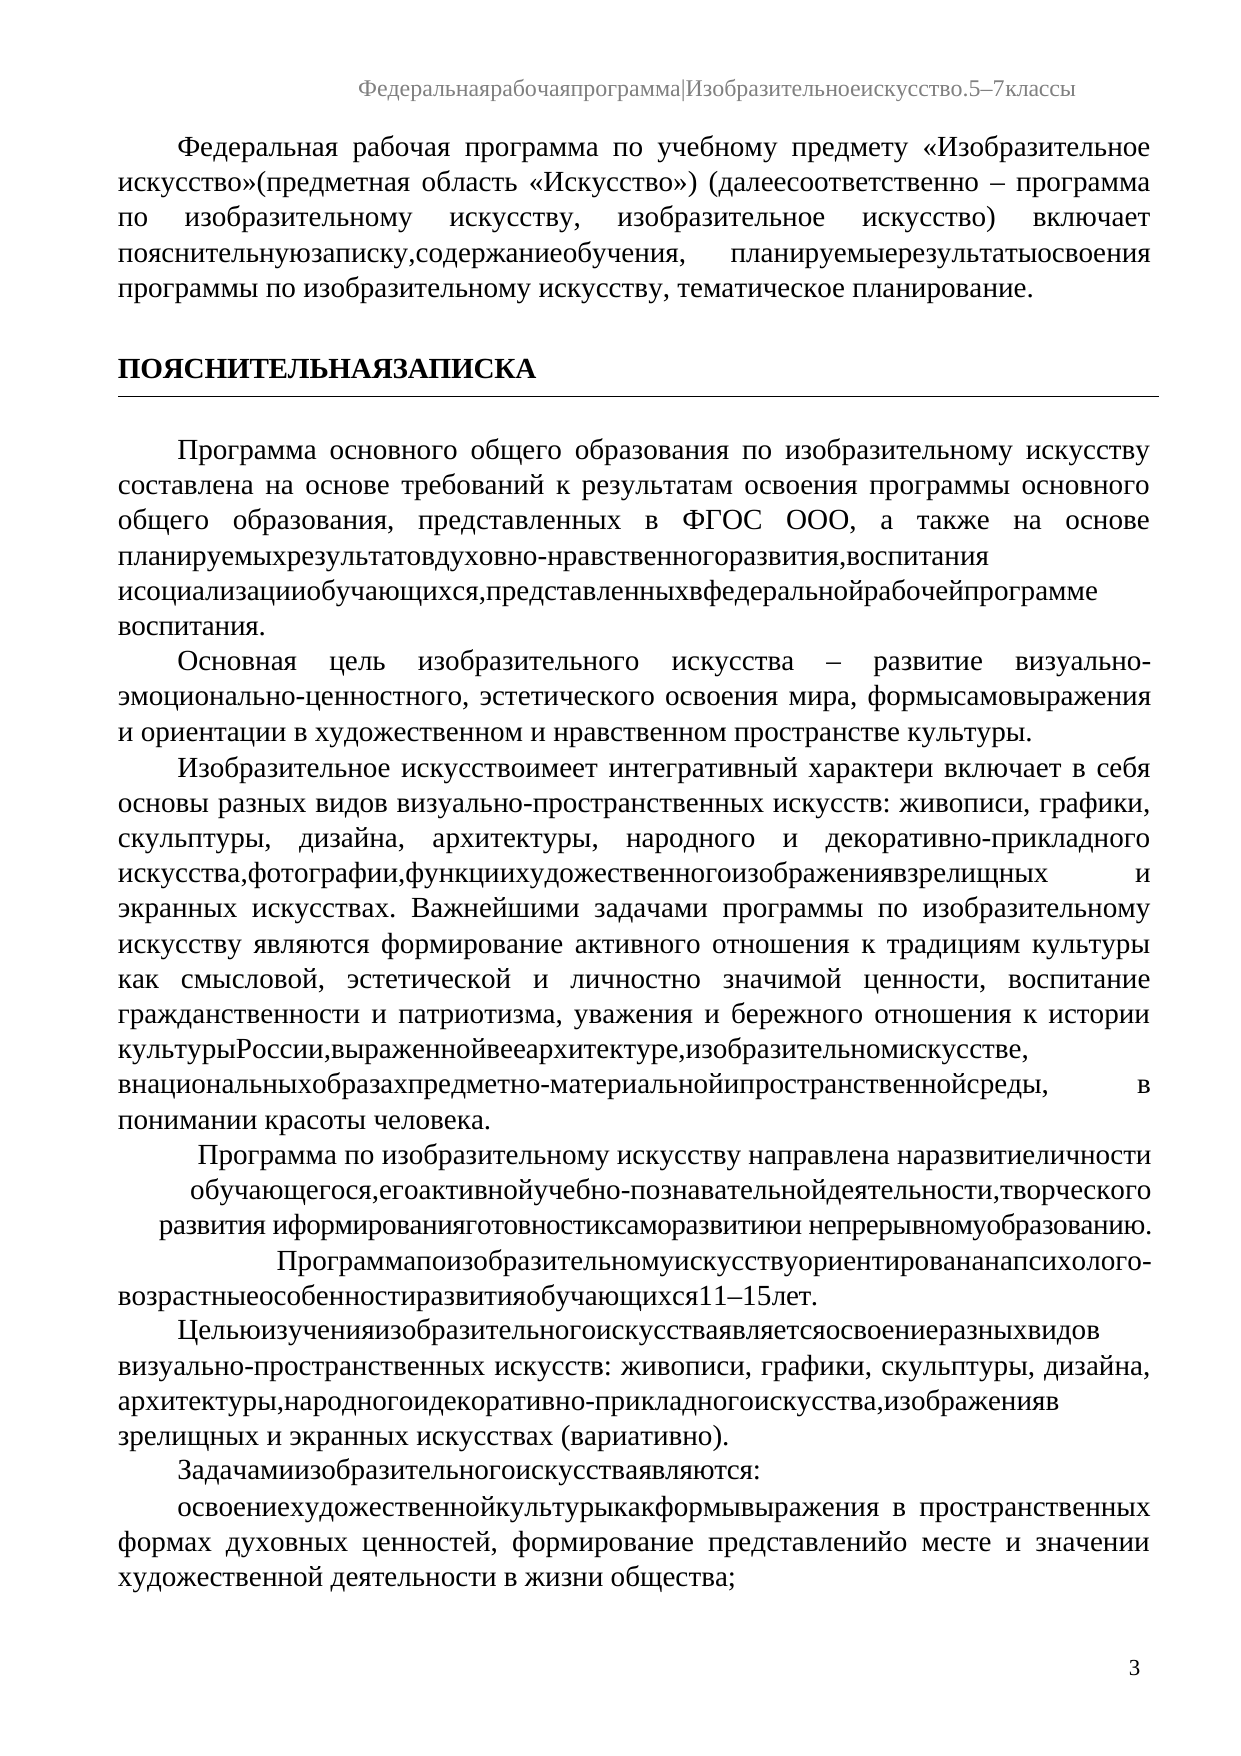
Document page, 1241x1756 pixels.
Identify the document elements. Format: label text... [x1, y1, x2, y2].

subtitle ПОЯСНИТЕЛЬНАЯЗАПИСКА [118, 351, 1166, 384]
text освоениехудожественнойкультурыкакформывыражения в пространственных формах духовных ценностей, формирование представленийо месте и значении художественной деятельности в жизни общества; [118, 1489, 1151, 1593]
text Изобразительное искусствоимеет интегративный характери включает в себя основы разных видов визуально-пространственных искусств: живописи, графики, скульптуры, дизайна, архитектуры, народного и декоративно-прикладного искусства,фотографии,функциихудожественногоизображениявзрелищных и экранных искусствах. Важнейшими задачами программы по изобразительному искусству являются формирование активного отношения к традициям культуры как смысловой, эстетической и личностно значимой ценности, воспитание гражданственности и патриотизма, уважения и бережного отношения к истории культурыРоссии,выраженнойвееархитектуре,изобразительномискусстве, внациональныхобразахпредметно-материальнойипространственнойсреды, в понимании красоты человека. [118, 750, 1151, 1135]
text Федеральная рабочая программа по учебному предмету «Изобразительное искусство»(предметная область «Искусство») (далеесоответственно – программа по изобразительному искусству, изобразительное искусство) включает пояснительнуюзаписку,содержаниеобучения, планируемыерезультатыосвоения программы по изобразительному искусству, тематическое планирование. [118, 129, 1151, 303]
text Задачамиизобразительногоискусстваявляются: [177, 1453, 1166, 1486]
text Цельюизученияизобразительногоискусстваявляетсяосвоениеразныхвидов визуально-пространственных искусств: живописи, графики, скульптуры, дизайна, архитектуры,народногоидекоративно-прикладногоискусства,изображенияв зрелищных и экранных искусствах (вариативно). [118, 1312, 1151, 1452]
text возрастныеособенностиразвитияобучающихся11–15лет. [118, 1278, 1166, 1311]
text Программа основного общего образования по изобразительному искусству составлена на основе требований к результатам освоения программы основного общего образования, представленных в ФГОС ООО, а также на основе планируемыхрезультатовдуховно-нравственногоразвития,воспитания исоциализацииобучающихся,представленныхвфедеральнойрабочейпрограмме воспитания. [118, 432, 1151, 642]
text Программа по изобразительному искусству направлена наразвитиеличности обучающегося,егоактивнойучебно-познавательнойдеятельности,творческого развития иформированияготовностиксаморазвитиюи непрерывномуобразованию. Программапоизобразительномуискусствуориентировананапсихолого- [118, 1137, 1152, 1276]
text Основная цель изобразительного искусства – развитие визуально- эмоционально-ценностного, эстетического освоения мира, формысамовыражения и ориентации в художественном и нравственном пространстве культуры. [118, 643, 1152, 747]
